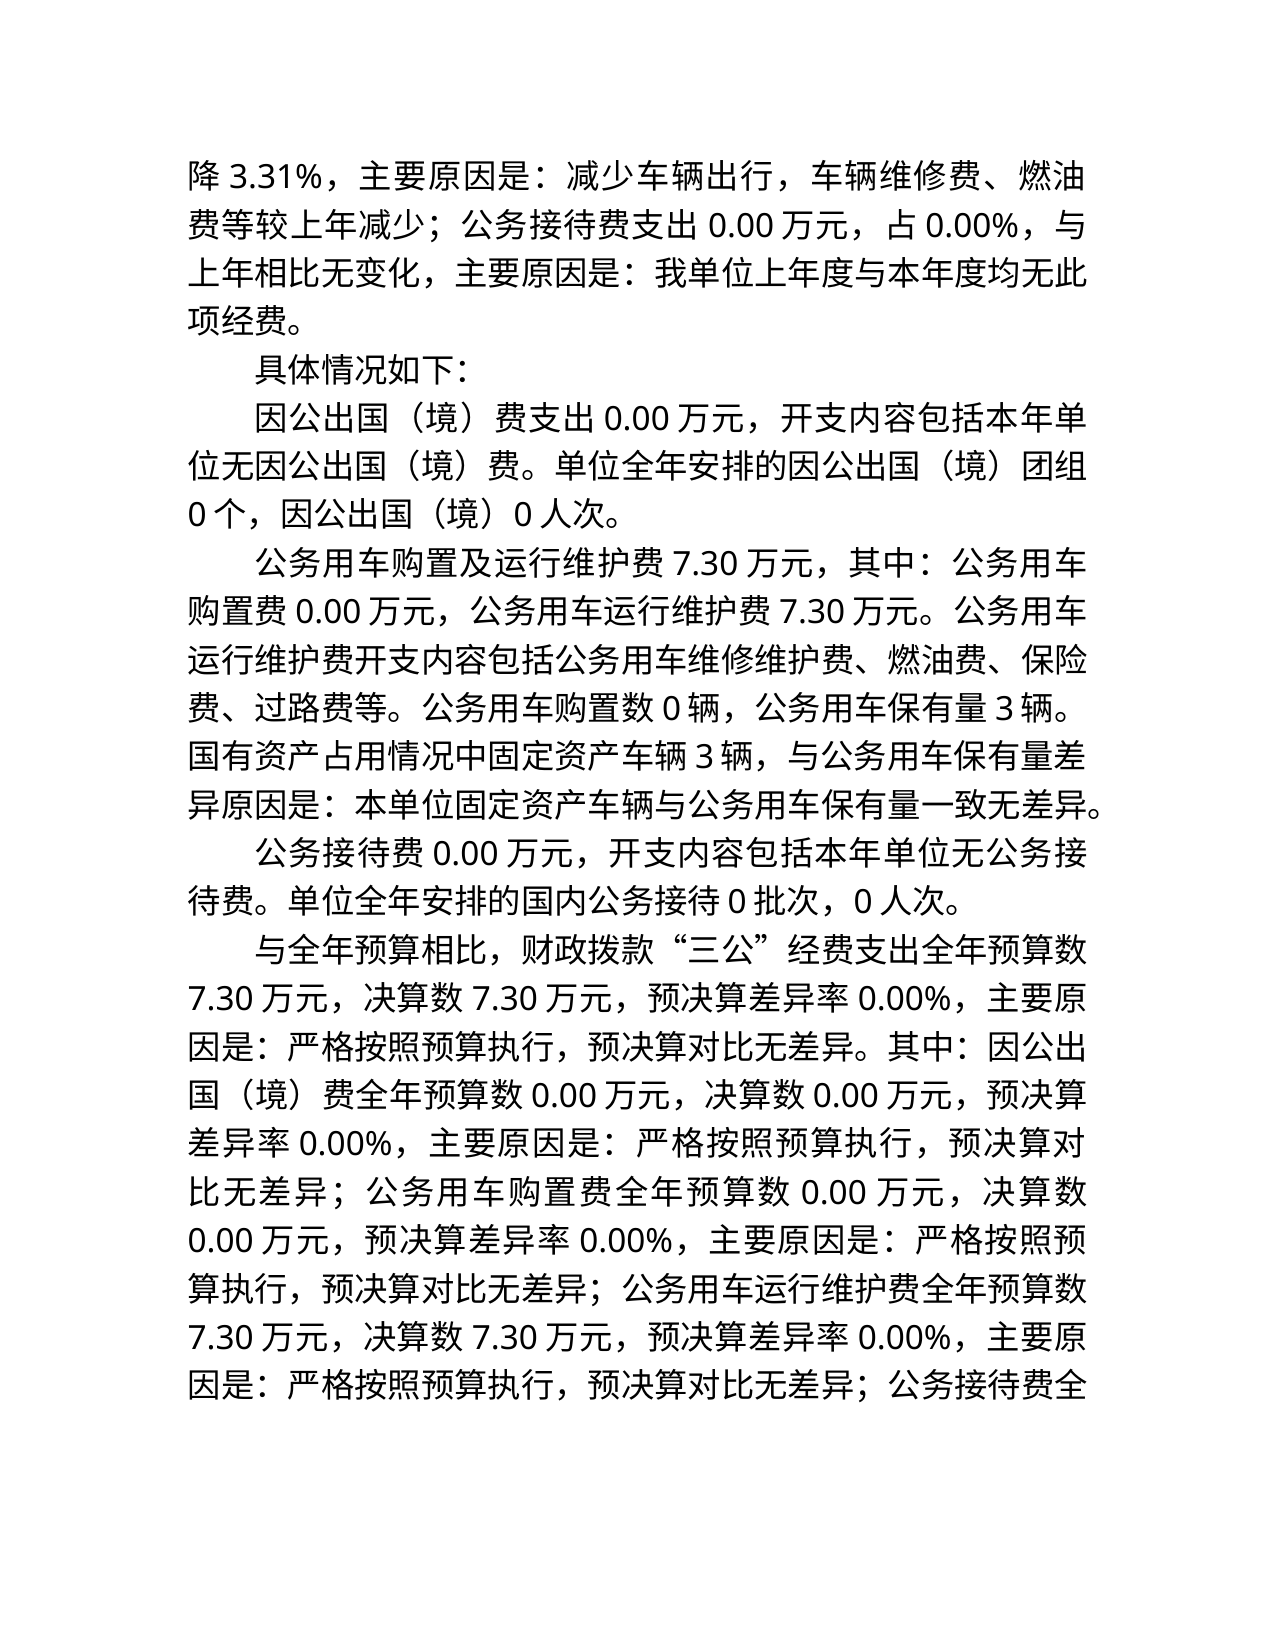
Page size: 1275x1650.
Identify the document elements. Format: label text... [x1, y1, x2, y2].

text 具体情况如下： [187, 343, 1087, 392]
text 因公出国（境）费支出0.00万元，开支内容包括本年单位无因公出国（境）费。单位全年安排的因公出国（境）团组0个，因公出国（境）0人次。 [187, 392, 1087, 537]
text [187, 924, 1087, 1407]
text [187, 150, 1087, 343]
text 公务接待费0.00万元，开支内容包括本年单位无公务接待费。单位全年安排的国内公务接待0批次，0人次。 [187, 827, 1087, 924]
text 公务用车购置及运行维护费7.30万元，其中：公务用车购置费0.00万元，公务用车运行维护费7.30万元。公务用车运行维护费开支内容包括公务用车维修维护费、燃油费、保险费、过路费等。公务用车购置数0辆，公务用车保有量3辆。国有资产占用情况中固定资产车辆3辆，与公务用车保有量差异原因是：本单位固定资产车辆与公务用车保有量一致无差异。 [187, 537, 1087, 827]
